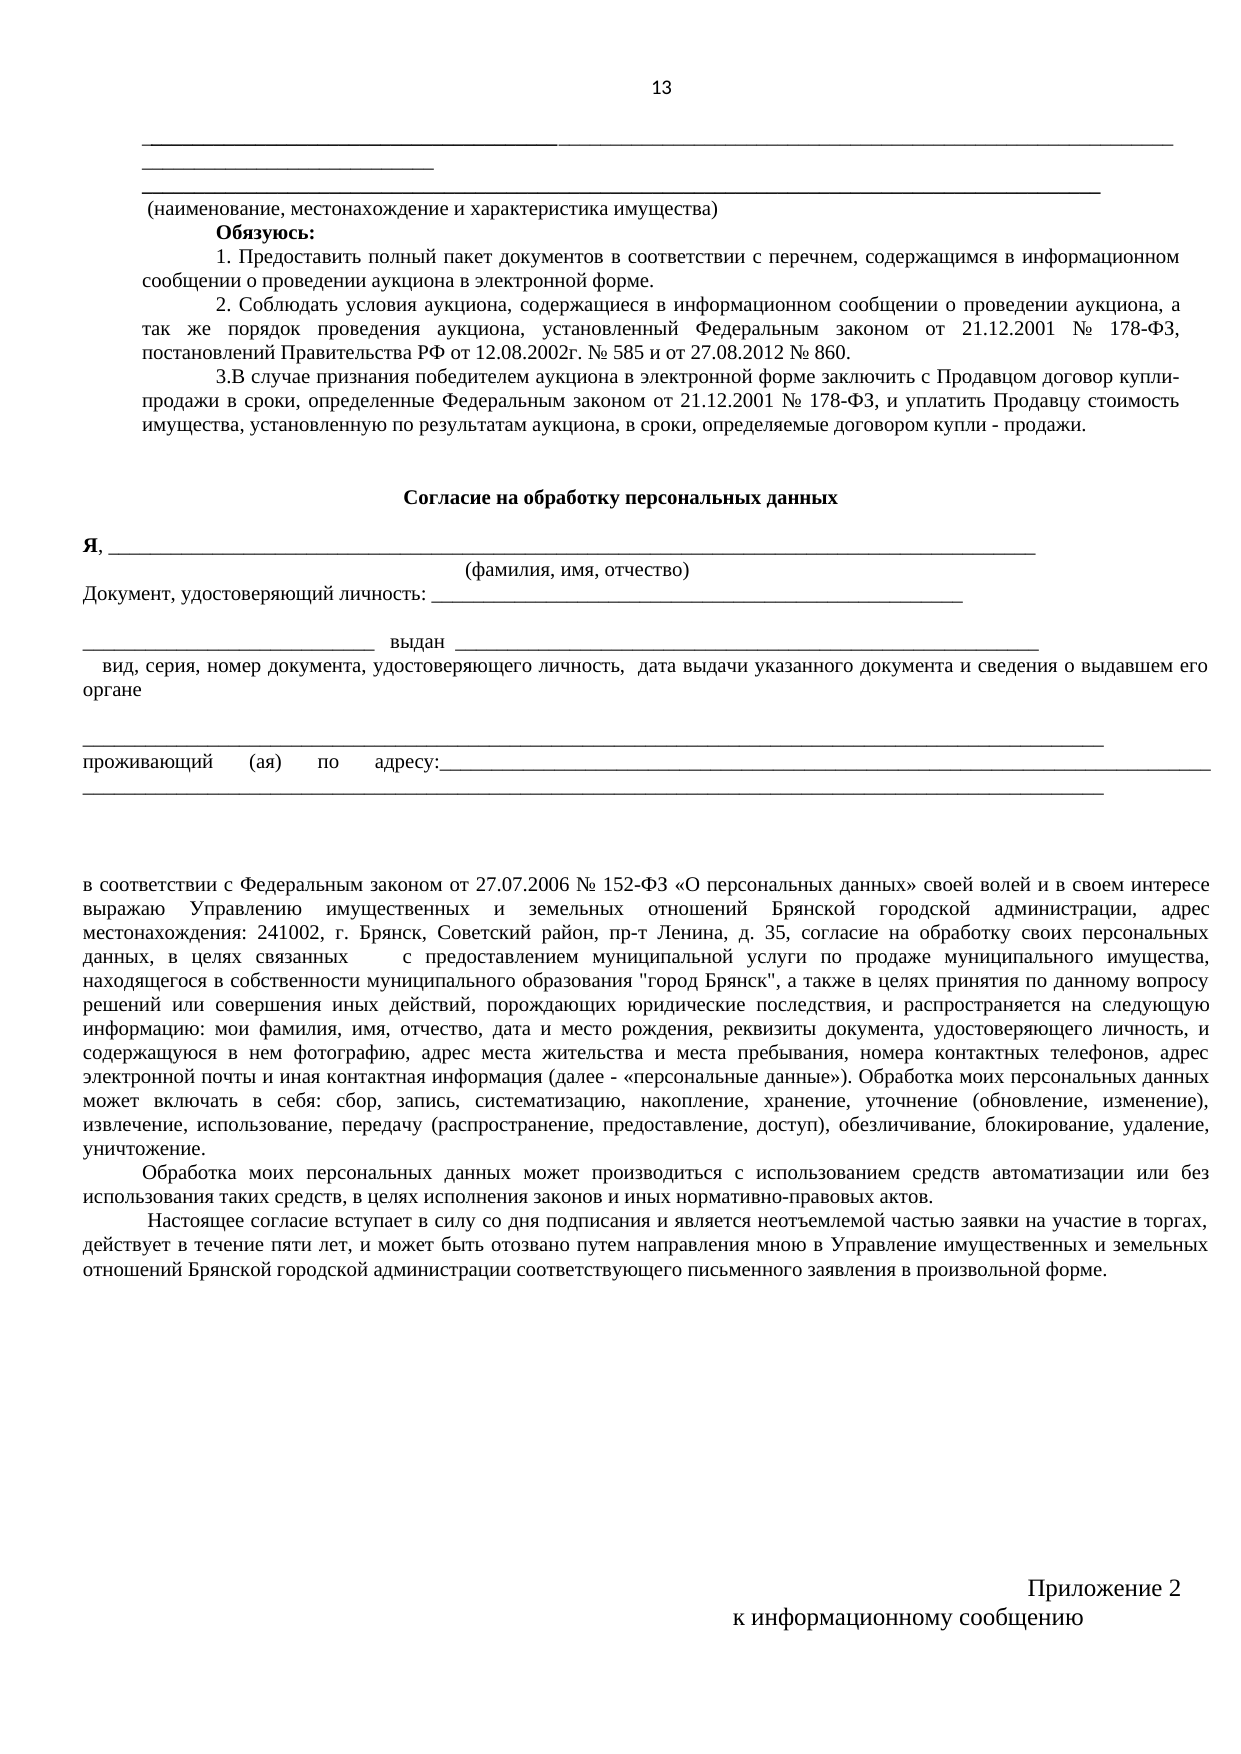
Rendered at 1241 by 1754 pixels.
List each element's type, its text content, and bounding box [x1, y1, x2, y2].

text Документ, удостоверяющий личность: ___________________________________________________ [83, 581, 1211, 605]
text (фамилия, имя, отчество) [83, 557, 1211, 581]
text Я, _________________________________________________________________________________________ [83, 533, 1211, 557]
text проживающий (ая) по адресу:__________________________________________________________________________ __________________________________________________________________________________________________ [83, 749, 1211, 797]
text Обработка моих персональных данных может производиться с использованием средств автоматизации или без использования таких средств, в целях исполнения законов и иных нормативно-правовых актов. [83, 1160, 1211, 1208]
text ____________________________________________________________________________________________ [142, 172, 1181, 196]
text 3.В случае признания победителем аукциона в электронной форме заключить с Продавцом договор купли-продажи в сроки, определенные Федеральным законом от 21.12.2001 № 178-ФЗ, и уплатить Продавцу стоимость имущества, установленную по результатам аукциона, в сроки, определяемые договором купли - продажи. [142, 364, 1181, 436]
text Обязуюсь: [142, 220, 1181, 244]
text вид, серия, номер документа, удостоверяющего личность, дата выдачи указанного документа и сведения о выдавшем его органе [83, 653, 1211, 701]
text 2. Соблюдать условия аукциона, содержащиеся в информационном сообщении о проведении аукциона, а так же порядок проведения аукциона, установленный Федеральным законом от 21.12.2001 № 178-ФЗ, постановлений Правительства РФ от 12.08.2002г. № 585 и от 27.08.2012 № 860. [142, 292, 1181, 364]
text (наименование, местонахождение и характеристика имущества) [142, 196, 1181, 220]
text Согласие на обработку персональных данных [142, 484, 1181, 509]
text ____________________________ выдан ________________________________________________________ [83, 629, 1211, 653]
text в соответствии с Федеральным законом от 27.07.2006 № 152-ФЗ «О персональных данных» своей волей и в своем интересе выражаю Управлению имущественных и земельных отношений Брянской городской администрации, адрес местонахождения: 241002, г. Брянск, Советский район, пр-т Ленина, д. 35, согласие на обработку своих персональных данных, в целях связанных с предоставлением муниципальной услуги по продаже муниципального имущества, находящегося в собственности муниципального образования "город Брянск", а также в целях принятия по данному вопросу решений или совершения иных действий, порождающих юридические последствия, и распространяется на следующую информацию: мои фамилия, имя, отчество, дата и место рождения, реквизиты документа, удостоверяющего личность, и содержащуюся в нем фотографию, адрес места жительства и места пребывания, номера контактных телефонов, адрес электронной почты и иная контактная информация (далее - «персональные данные»). Обработка моих персональных данных может включать в себя: сбор, запись, систематизацию, накопление, хранение, уточнение (обновление, изменение), извлечение, использование, передачу (распространение, предоставление, доступ), обезличивание, блокирование, удаление, уничтожение. [83, 871, 1211, 1160]
text Приложение 2 [142, 1573, 1181, 1602]
text 1. Предоставить полный пакет документов в соответствии с перечнем, содержащимся в информационном сообщении о проведении аукциона в электронной форме. [142, 244, 1181, 292]
text __________________________________________________________________________________________________ [83, 725, 1211, 749]
text к информационному сообщению [83, 1602, 1211, 1631]
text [142, 124, 1181, 172]
text Настоящее согласие вступает в силу со дня подписания и является неотъемлемой частью заявки на участие в торгах, действует в течение пяти лет, и может быть отозвано путем направления мною в Управление имущественных и земельных отношений Брянской городской администрации соответствующего письменного заявления в произвольной форме. [83, 1208, 1211, 1281]
